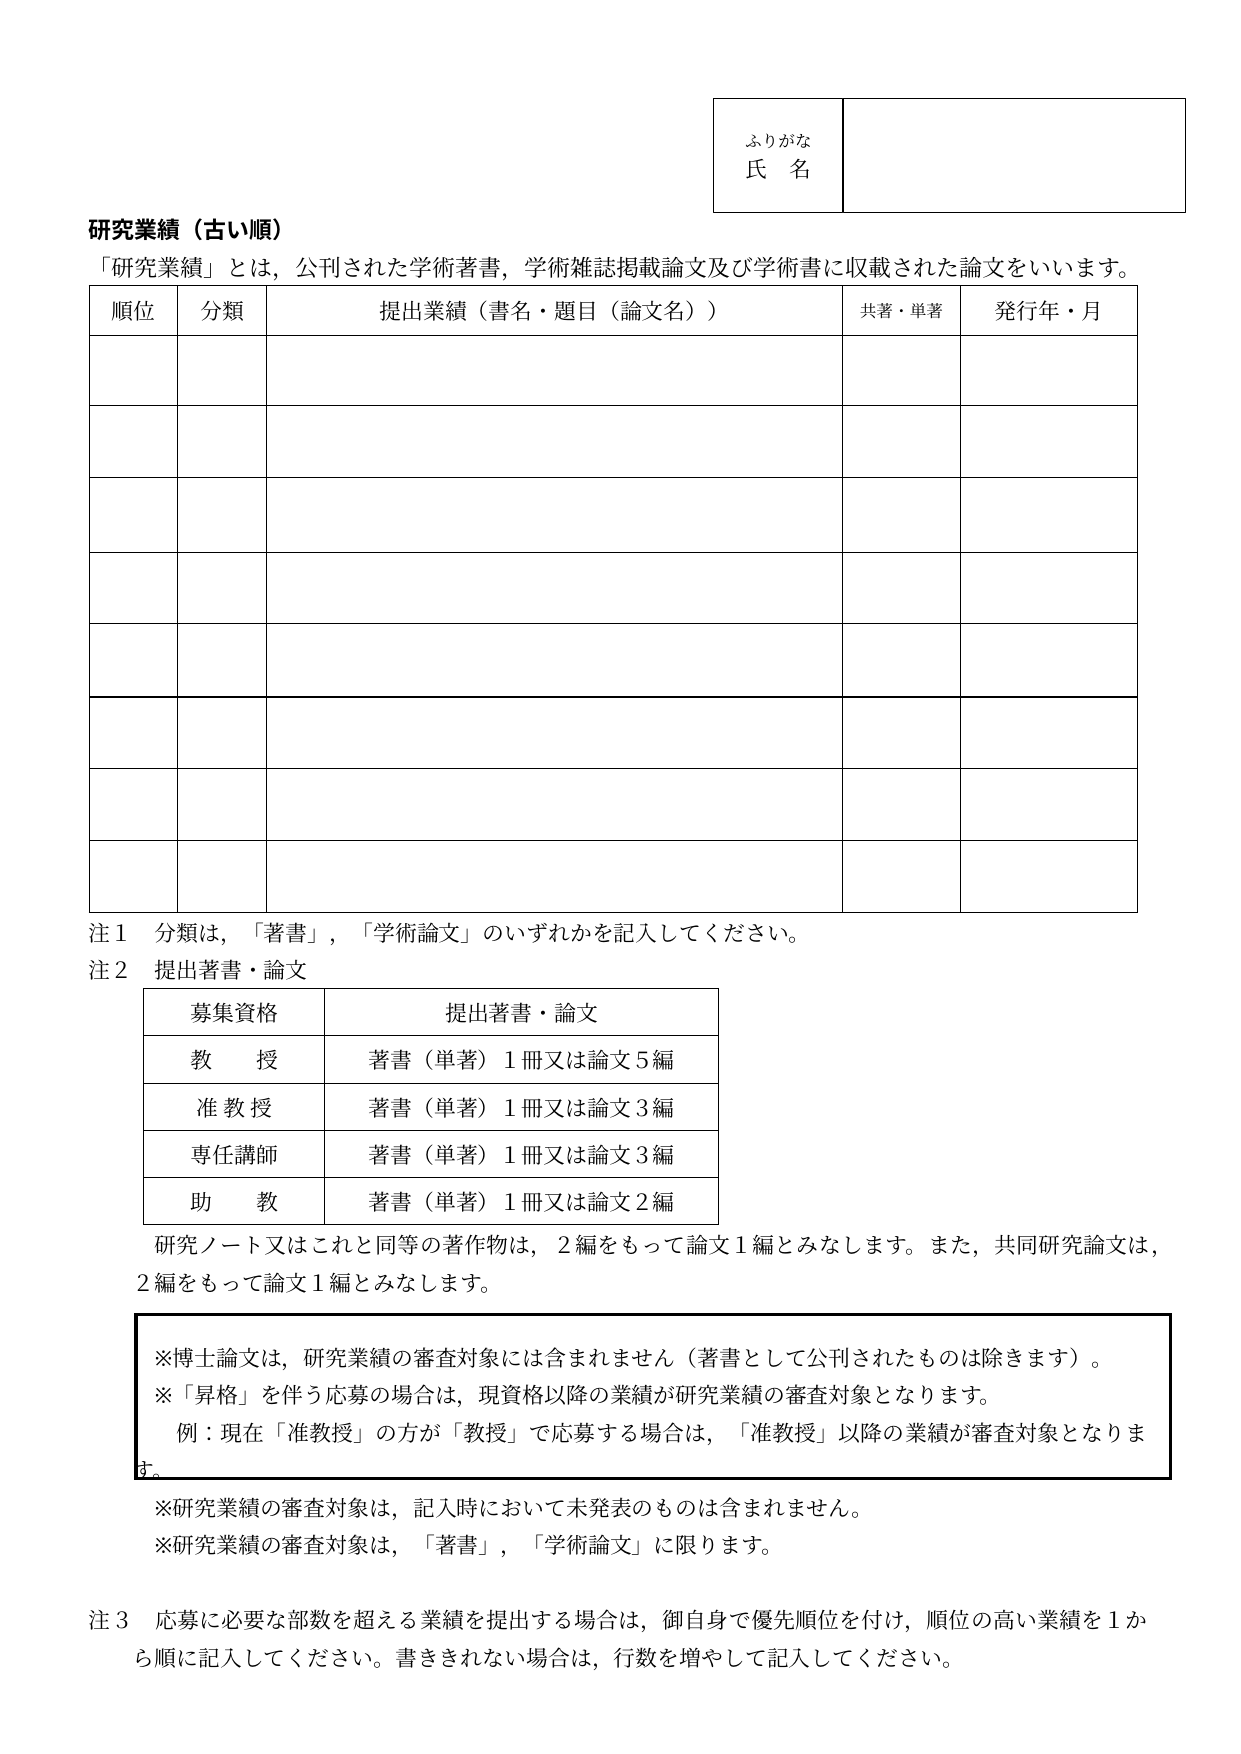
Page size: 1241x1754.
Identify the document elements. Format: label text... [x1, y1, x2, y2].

text 研究業績（古い順） [89, 210, 1152, 247]
text 例：現在「准教授」の方が「教授」で応募する場合は，「准教授」以降の業績が審査対象となります。 [132, 1413, 1152, 1488]
table_cell [178, 841, 266, 912]
table_cell [90, 406, 177, 477]
table_cell [961, 769, 1137, 840]
text ※研究業績の審査対象は，「著書」，「学術論文」に限ります。 [132, 1525, 1152, 1563]
table_cell 准 教 授 [144, 1084, 324, 1130]
table_cell [961, 478, 1137, 552]
table_cell [961, 624, 1137, 696]
table_cell [267, 406, 842, 477]
table_cell 助 教 [144, 1178, 324, 1224]
text ※研究業績の審査対象は，記入時において未発表のものは含まれません。 [132, 1488, 1152, 1525]
table_cell [90, 553, 177, 623]
table_cell [178, 769, 266, 840]
table_cell 著書（単著）１冊又は論文３編 [325, 1131, 718, 1177]
table_cell [90, 841, 177, 912]
table_cell [267, 336, 842, 405]
table_cell [843, 698, 960, 768]
text 注３ 応募に必要な部数を超える業績を提出する場合は，御自身で優先順位を付け，順位の高い業績を１から順に記入してください。書ききれない場合は，行数を増やして記入してください。 [89, 1600, 1152, 1675]
table_header 順位 [90, 286, 177, 334]
table_cell [961, 336, 1137, 405]
table_cell [843, 769, 960, 840]
table_cell [90, 698, 177, 768]
table_cell [178, 336, 266, 405]
table_header 提出著書・論文 [325, 989, 718, 1035]
table_cell [267, 624, 842, 696]
table_cell [267, 769, 842, 840]
table_cell [961, 841, 1137, 912]
table_cell 専任講師 [144, 1131, 324, 1177]
table_cell 著書（単著）１冊又は論文３編 [325, 1084, 718, 1130]
table_cell [90, 624, 177, 696]
table_cell [961, 406, 1137, 477]
table_cell [267, 478, 842, 552]
text 研究ノート又はこれと同等の著作物は，２編をもって論文１編とみなします。また，共同研究論文は，２編をもって論文１編とみなします。 [132, 1225, 1152, 1300]
table_cell [178, 624, 266, 696]
table_cell [178, 553, 266, 623]
table_cell 著書（単著）１冊又は論文２編 [325, 1178, 718, 1224]
table_header 提出業績（書名・題目（論文名）） [267, 286, 842, 334]
table_cell [267, 841, 842, 912]
table_cell [843, 478, 960, 552]
table_cell [178, 478, 266, 552]
table_cell 著書（単著）１冊又は論文５編 [325, 1036, 718, 1082]
table_cell [961, 698, 1137, 768]
table_cell [843, 336, 960, 405]
table_header 共著・単著 [843, 286, 960, 334]
text ※「昇格」を伴う応募の場合は，現資格以降の業績が研究業績の審査対象となります。 [138, 1375, 1152, 1413]
table_header 募集資格 [144, 989, 324, 1035]
table_cell [90, 336, 177, 405]
table_cell [843, 406, 960, 477]
table_cell [90, 478, 177, 552]
table_header 発行年・月 [961, 286, 1137, 334]
text 注１ 分類は，「著書」，「学術論文」のいずれかを記入してください。 [89, 913, 1152, 950]
table_cell [843, 553, 960, 623]
table_cell [178, 698, 266, 768]
table_cell [843, 841, 960, 912]
table_cell [961, 553, 1137, 623]
text ※博士論文は，研究業績の審査対象には含まれません（著書として公刊されたものは除きます）。 [138, 1338, 1152, 1375]
table_cell 教 授 [144, 1036, 324, 1082]
text 「研究業績」とは，公刊された学術著書，学術雑誌掲載論文及び学術書に収載された論文をいいます。 [89, 247, 1152, 285]
table_cell [267, 553, 842, 623]
text 注２ 提出著書・論文 [89, 950, 1152, 988]
table_cell [90, 769, 177, 840]
table_cell [843, 624, 960, 696]
table_cell [267, 698, 842, 768]
table_header 分類 [178, 286, 266, 334]
table_cell [178, 406, 266, 477]
